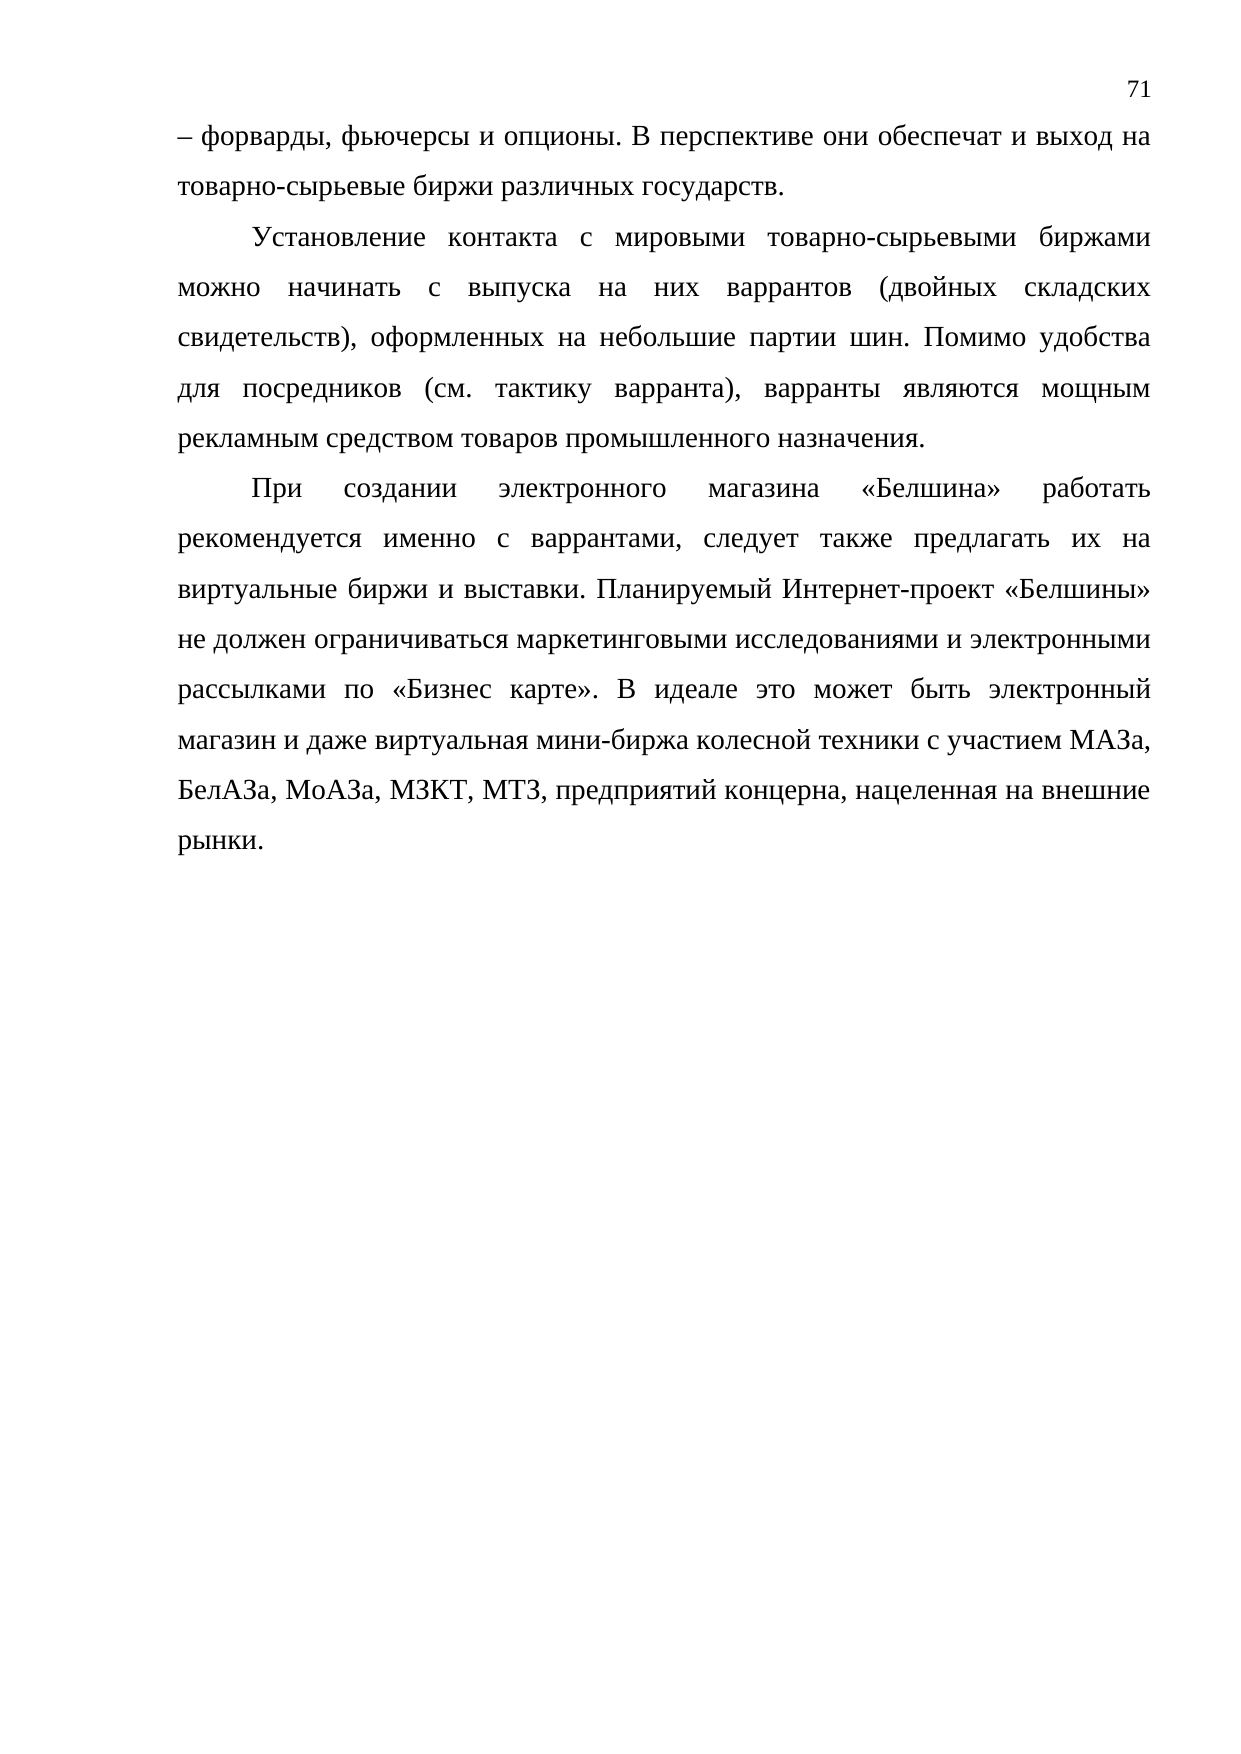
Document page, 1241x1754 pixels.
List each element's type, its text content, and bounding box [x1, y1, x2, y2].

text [177, 118, 1152, 202]
text При создании электронного магазина «Белшина» работать рекомендуется именно с варрантами, следует также предлагать их на виртуальные биржи и выставки. Планируемый Интернет-проект «Белшины» не должен ограничиваться маркетинговыми исследованиями и электронными рассылками по «Бизнес карте». В идеале это может быть электронный магазин и даже виртуальная мини-биржа колесной техники с участием МАЗа, БелАЗа, МоАЗа, МЗКТ, МТЗ, предприятий концерна, нацеленная на внешние рынки. [177, 470, 1152, 856]
text Установление контакта с мировыми товарно-сырьевыми биржами можно начинать с выпуска на них варрантов (двойных складских свидетельств), оформленных на небольшие партии шин. Помимо удобства для посредников (см. тактику варранта), варранты являются мощным рекламным средством товаров промышленного назначения. [177, 219, 1152, 453]
